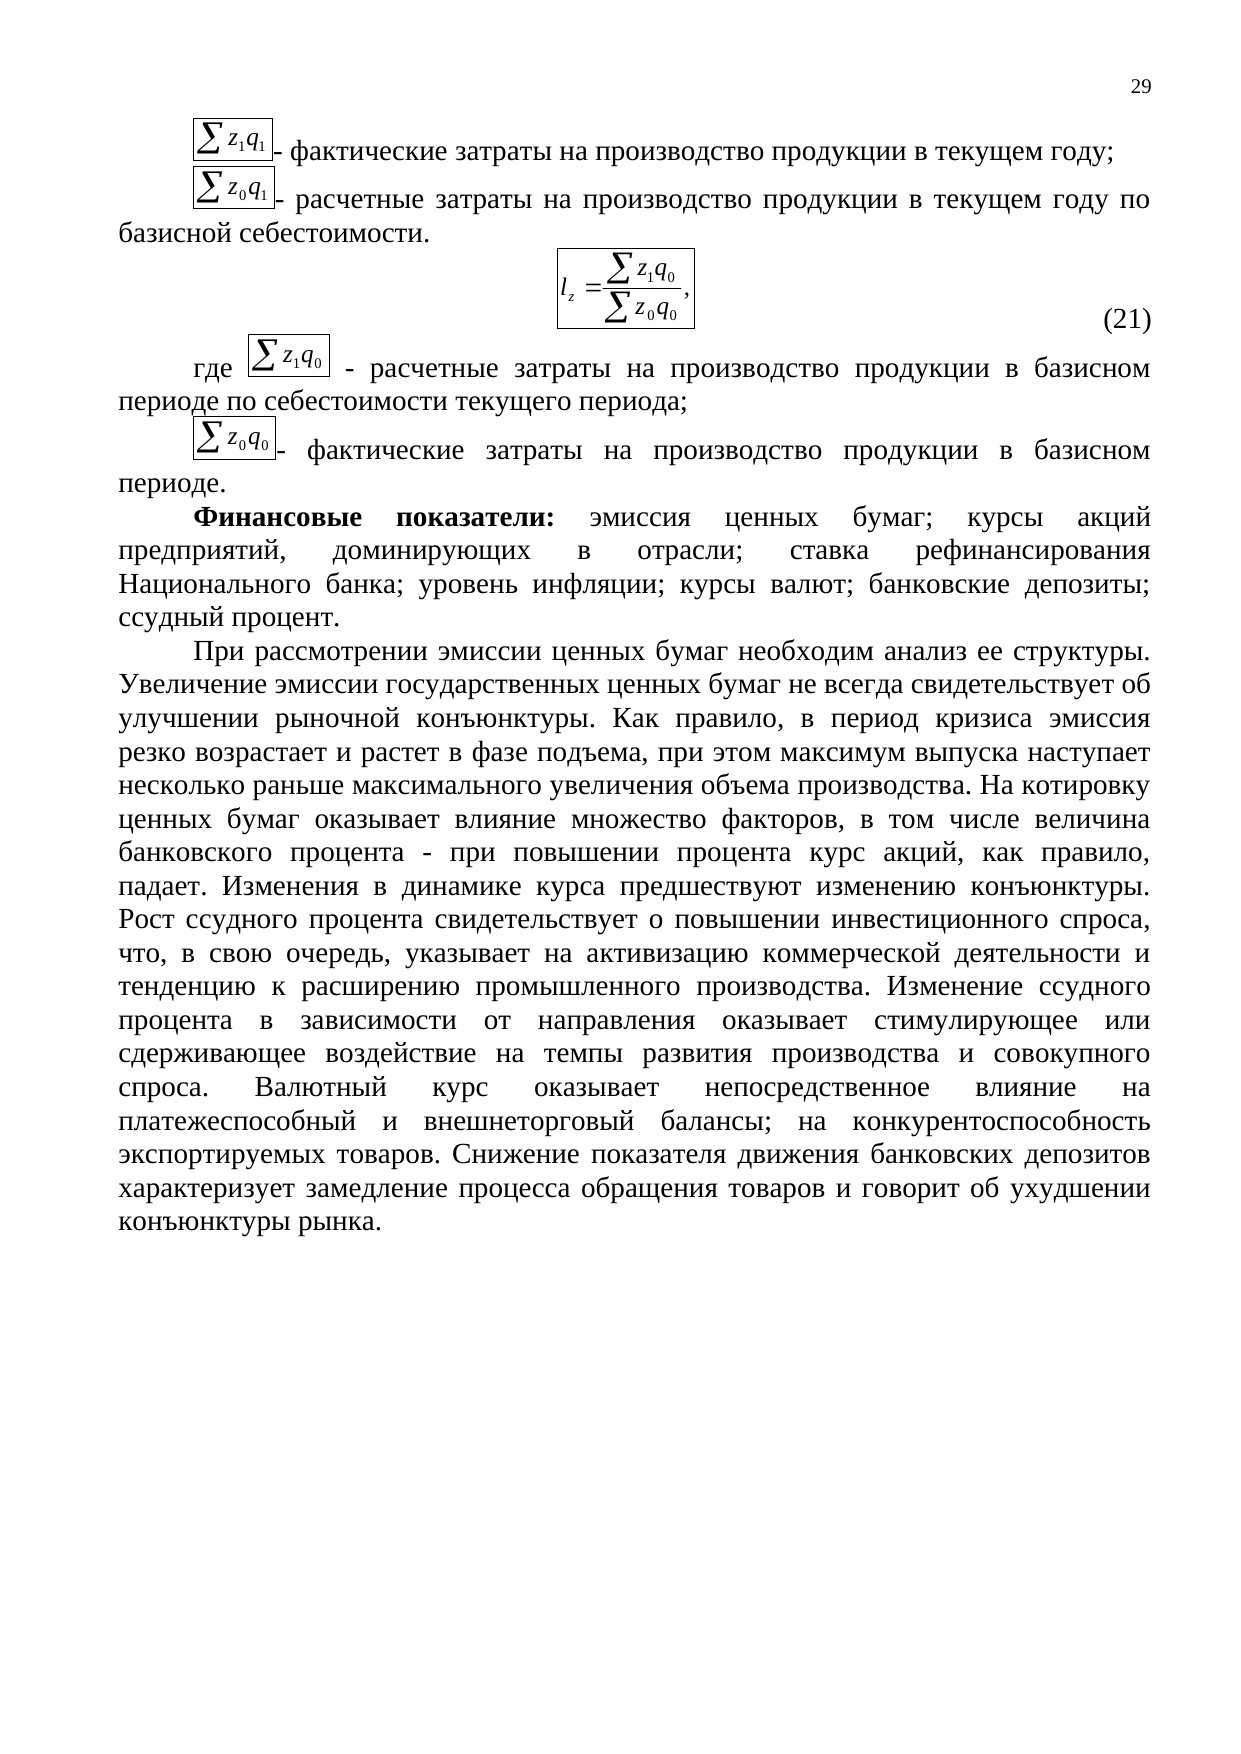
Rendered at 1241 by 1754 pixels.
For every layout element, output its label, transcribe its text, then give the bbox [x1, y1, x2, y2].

text - фактические затраты на производство продукции в текущем году; [118, 118, 1152, 167]
text - фактические затраты на производство продукции в базисном периоде. [118, 417, 1152, 499]
text (21) [118, 249, 1152, 335]
text - расчетные затраты на производство продукции в текущем году по базисной себестоимости. [118, 167, 1152, 249]
text Финансовые показатели: эмиссия ценных бумаг; курсы акций предприятий, доминирующих в отрасли; ставка рефинансирования Национального банка; уровень инфляции; курсы валют; банковские депозиты; ссудный процент. [118, 499, 1152, 633]
text При рассмотрении эмиссии ценных бумаг необходим анализ ее структуры. Увеличение эмиссии государственных ценных бумаг не всегда свидетельствует об улучшении рыночной конъюнктуры. Как правило, в период кризиса эмиссия резко возрастает и растет в фазе подъема, при этом максимум выпуска наступает несколько раньше максимального увеличения объема производства. На котировку ценных бумаг оказывает влияние множество факторов, в том числе величина банковского процента - при повышении процента курс акций, как правило, падает. Изменения в динамике курса предшествуют изменению конъюнктуры. Рост ссудного процента свидетельствует о повышении инвестиционного спроса, что, в свою очередь, указывает на активизацию коммерческой деятельности и тенденцию к расширению промышленного производства. Изменение ссудного процента в зависимости от направления оказывает стимулирующее или сдерживающее воздействие на темпы развития производства и совокупного спроса. Валютный курс оказывает непосредственное влияние на платежеспособный и внешнеторговый балансы; на конкурентоспособность экспортируемых товаров. Снижение показателя движения банковских депозитов характеризует замедление процесса обращения товаров и говорит об ухудшении конъюнктуры рынка. [118, 633, 1152, 1237]
text где - расчетные затраты на производство продукции в базисном периоде по себестоимости текущего периода; [118, 335, 1152, 417]
